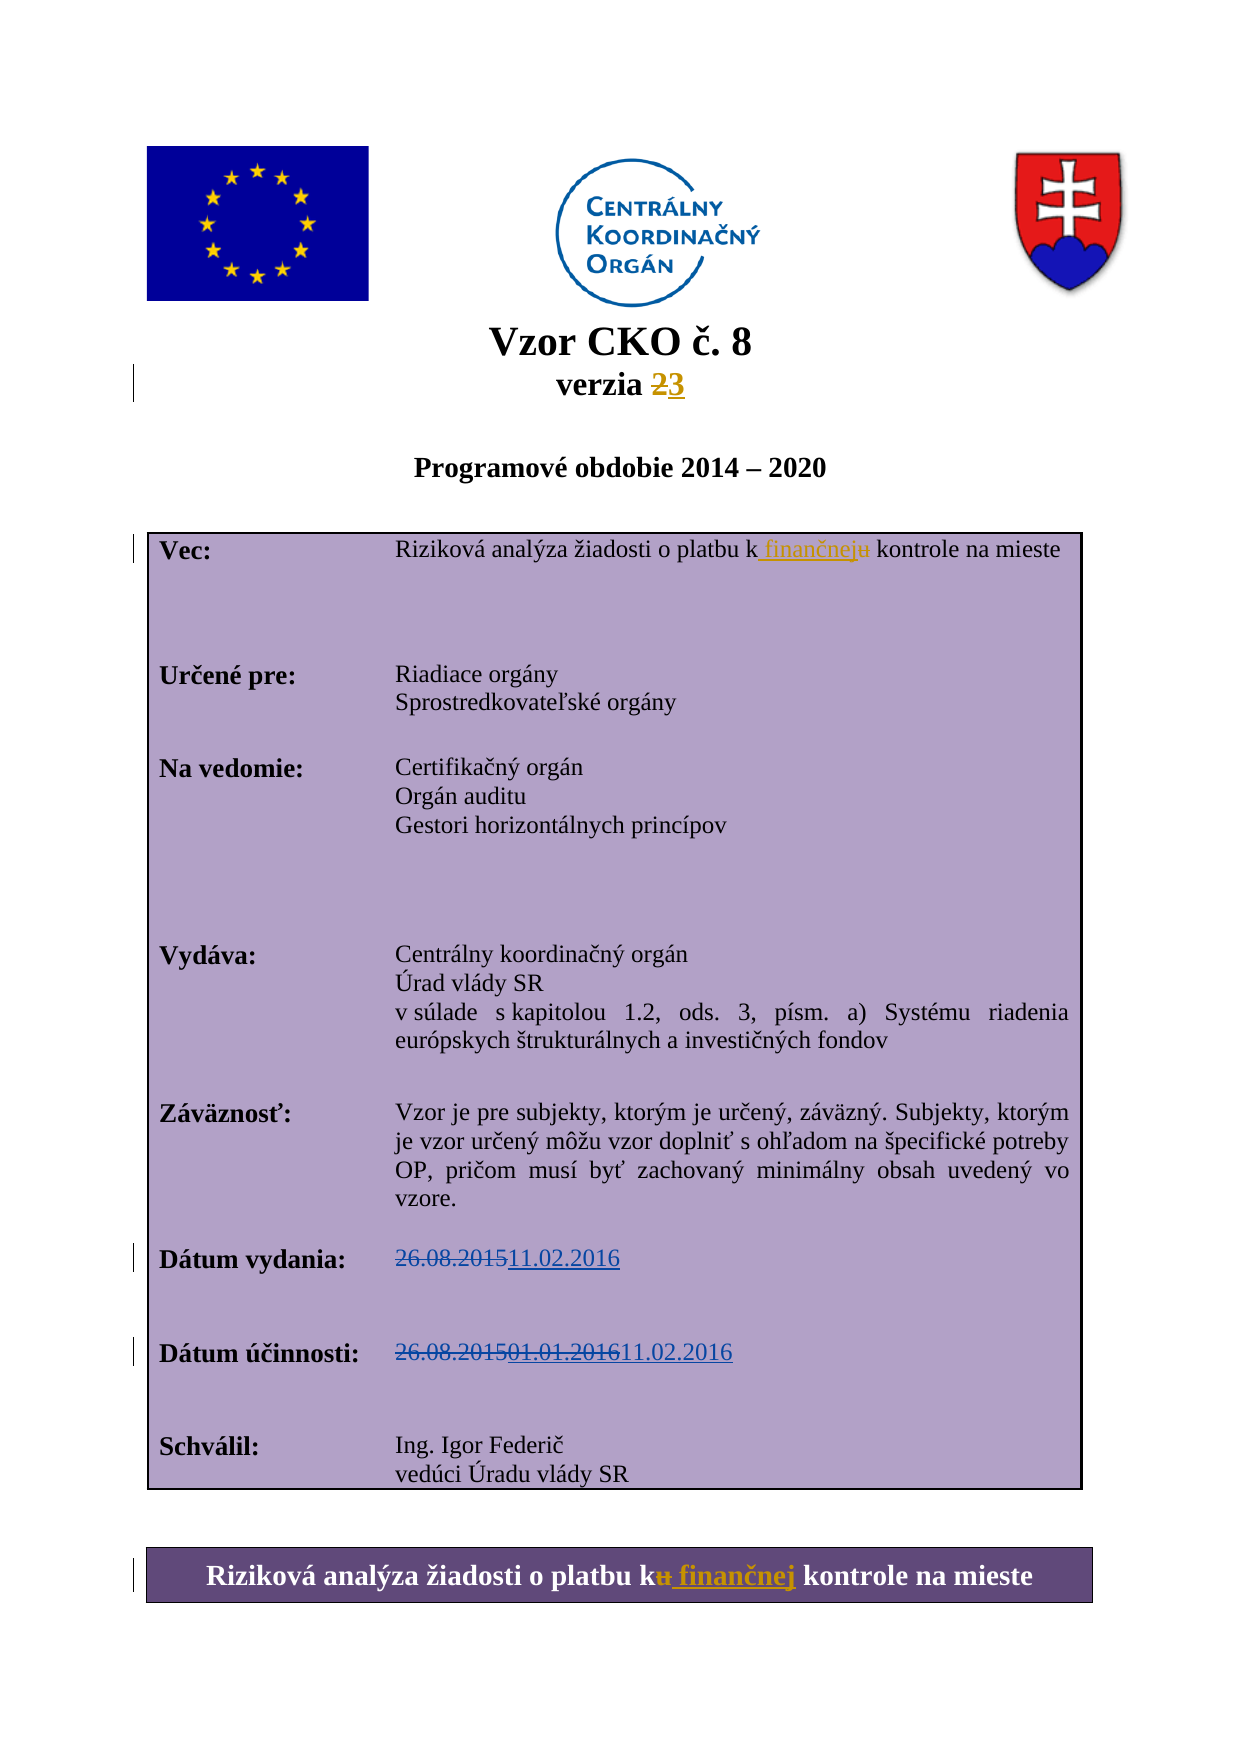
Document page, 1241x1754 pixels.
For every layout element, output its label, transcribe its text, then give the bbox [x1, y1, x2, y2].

table_header Riziková analýza žiadosti o platbu k kontrole na mieste [384, 534, 1080, 659]
picture [1011, 148, 1132, 303]
table_cell Certifikačný orgán Orgán auditu Gestori horizontálnych princípov [384, 752, 1080, 939]
table_cell [384, 1337, 1080, 1430]
table_cell Určené pre: [149, 659, 384, 752]
table_cell Ing. Igor Federič vedúci Úradu vlády SR [384, 1430, 1080, 1488]
text verzia [148, 364, 1093, 402]
table_cell Na vedomie: [149, 752, 384, 939]
picture [146, 146, 369, 301]
picture [552, 155, 762, 306]
text Programové obdobie 2014 – 2020 [148, 450, 1093, 484]
table_cell Záväznosť: [149, 1097, 384, 1243]
table_cell Riadiace orgány Sprostredkovateľské orgány [384, 659, 1080, 752]
table_header Vec: [149, 534, 384, 659]
table_cell Dátum vydania: [149, 1243, 384, 1337]
table_cell Schválil: [149, 1430, 384, 1488]
text Vzor CKO č. [148, 316, 1093, 364]
table_cell Vydáva: [149, 939, 384, 1097]
table_cell Centrálny koordinačný orgán Úrad vlády SR v súlade s kapitolou 1.2, ods. 3, písm. a) Systému riadenia európskych štrukturálnych a investičných fondov [384, 939, 1080, 1097]
table_header Riziková analýza žiadosti o platbu k kontrole na mieste [147, 1548, 1092, 1602]
table_cell Dátum účinnosti: [149, 1337, 384, 1430]
table_cell [384, 1243, 1080, 1337]
